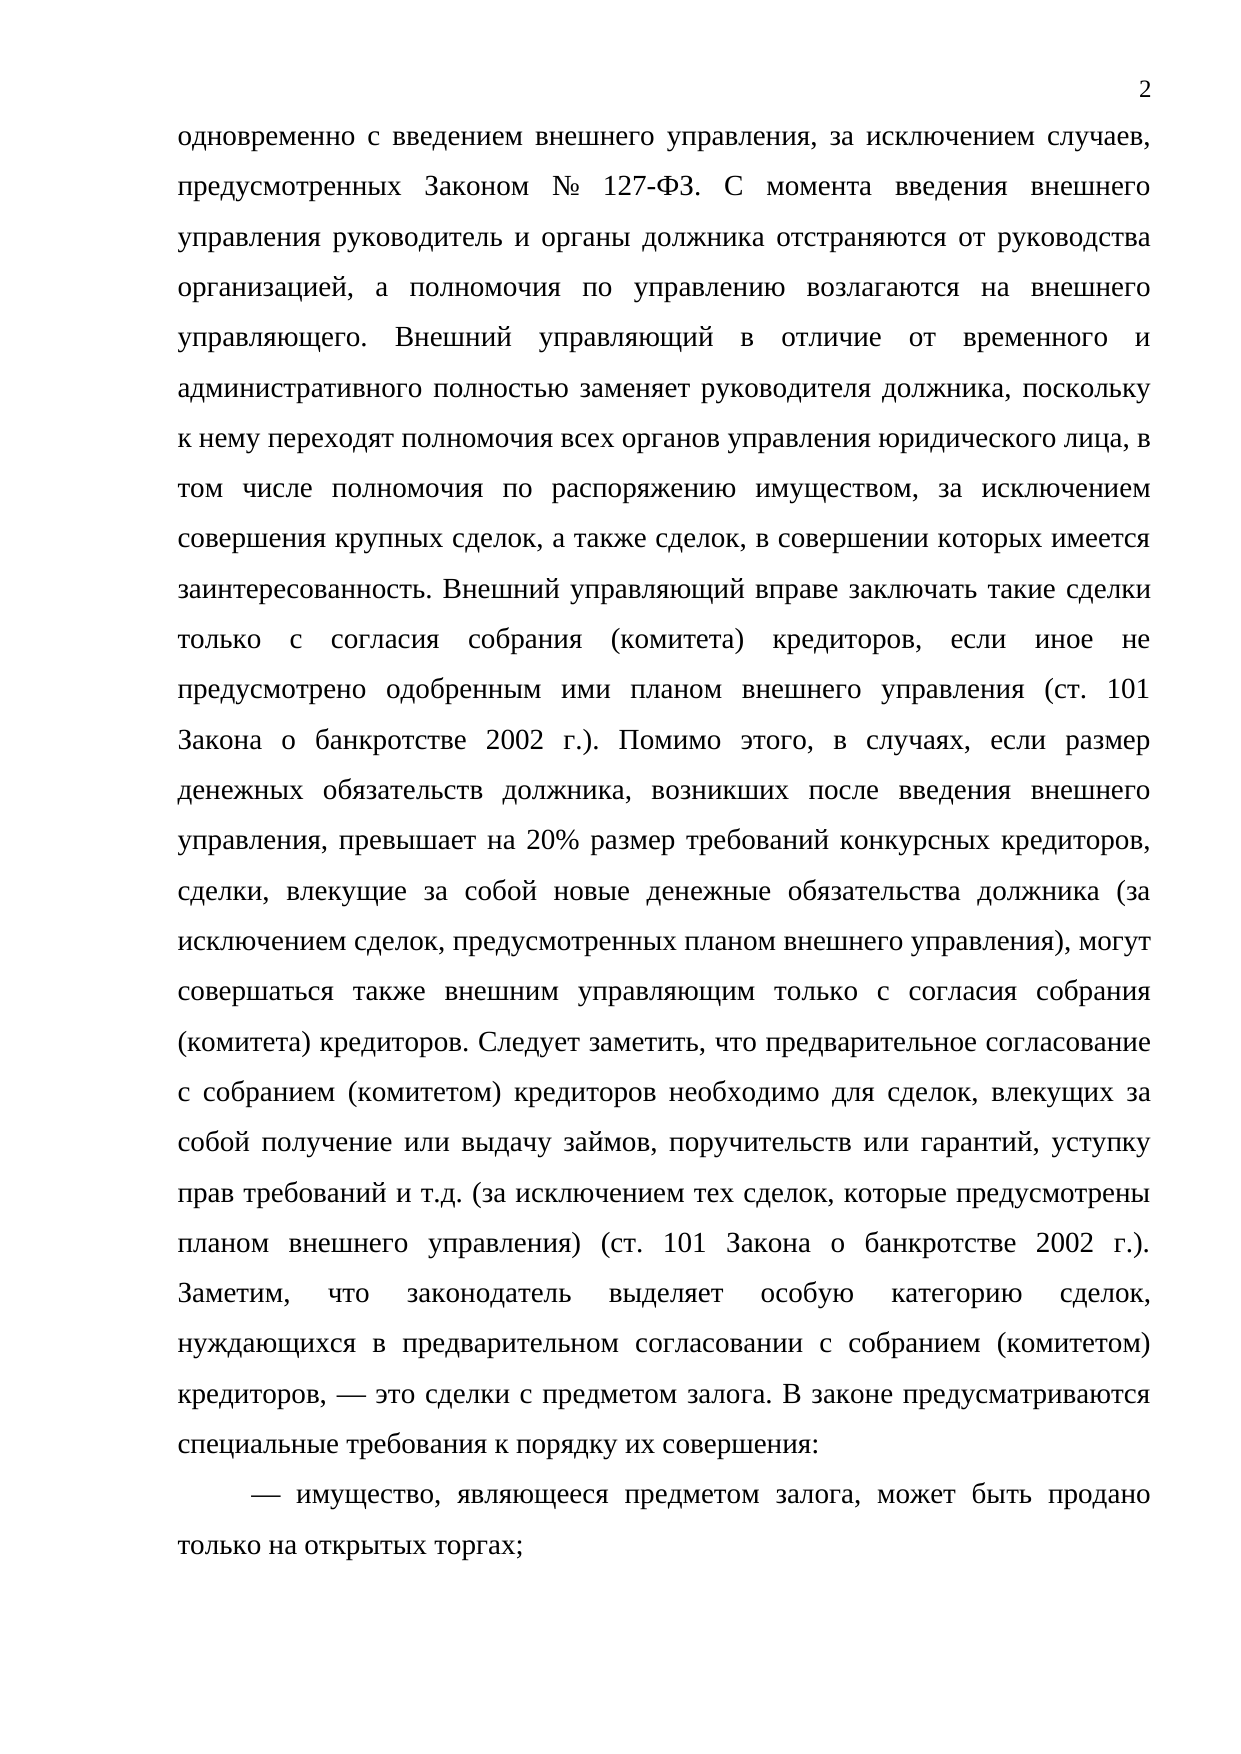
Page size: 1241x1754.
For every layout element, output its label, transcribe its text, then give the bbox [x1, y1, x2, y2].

text — имущество, являющееся предметом залога, может быть продано только на открытых торгах; [177, 1477, 1152, 1560]
